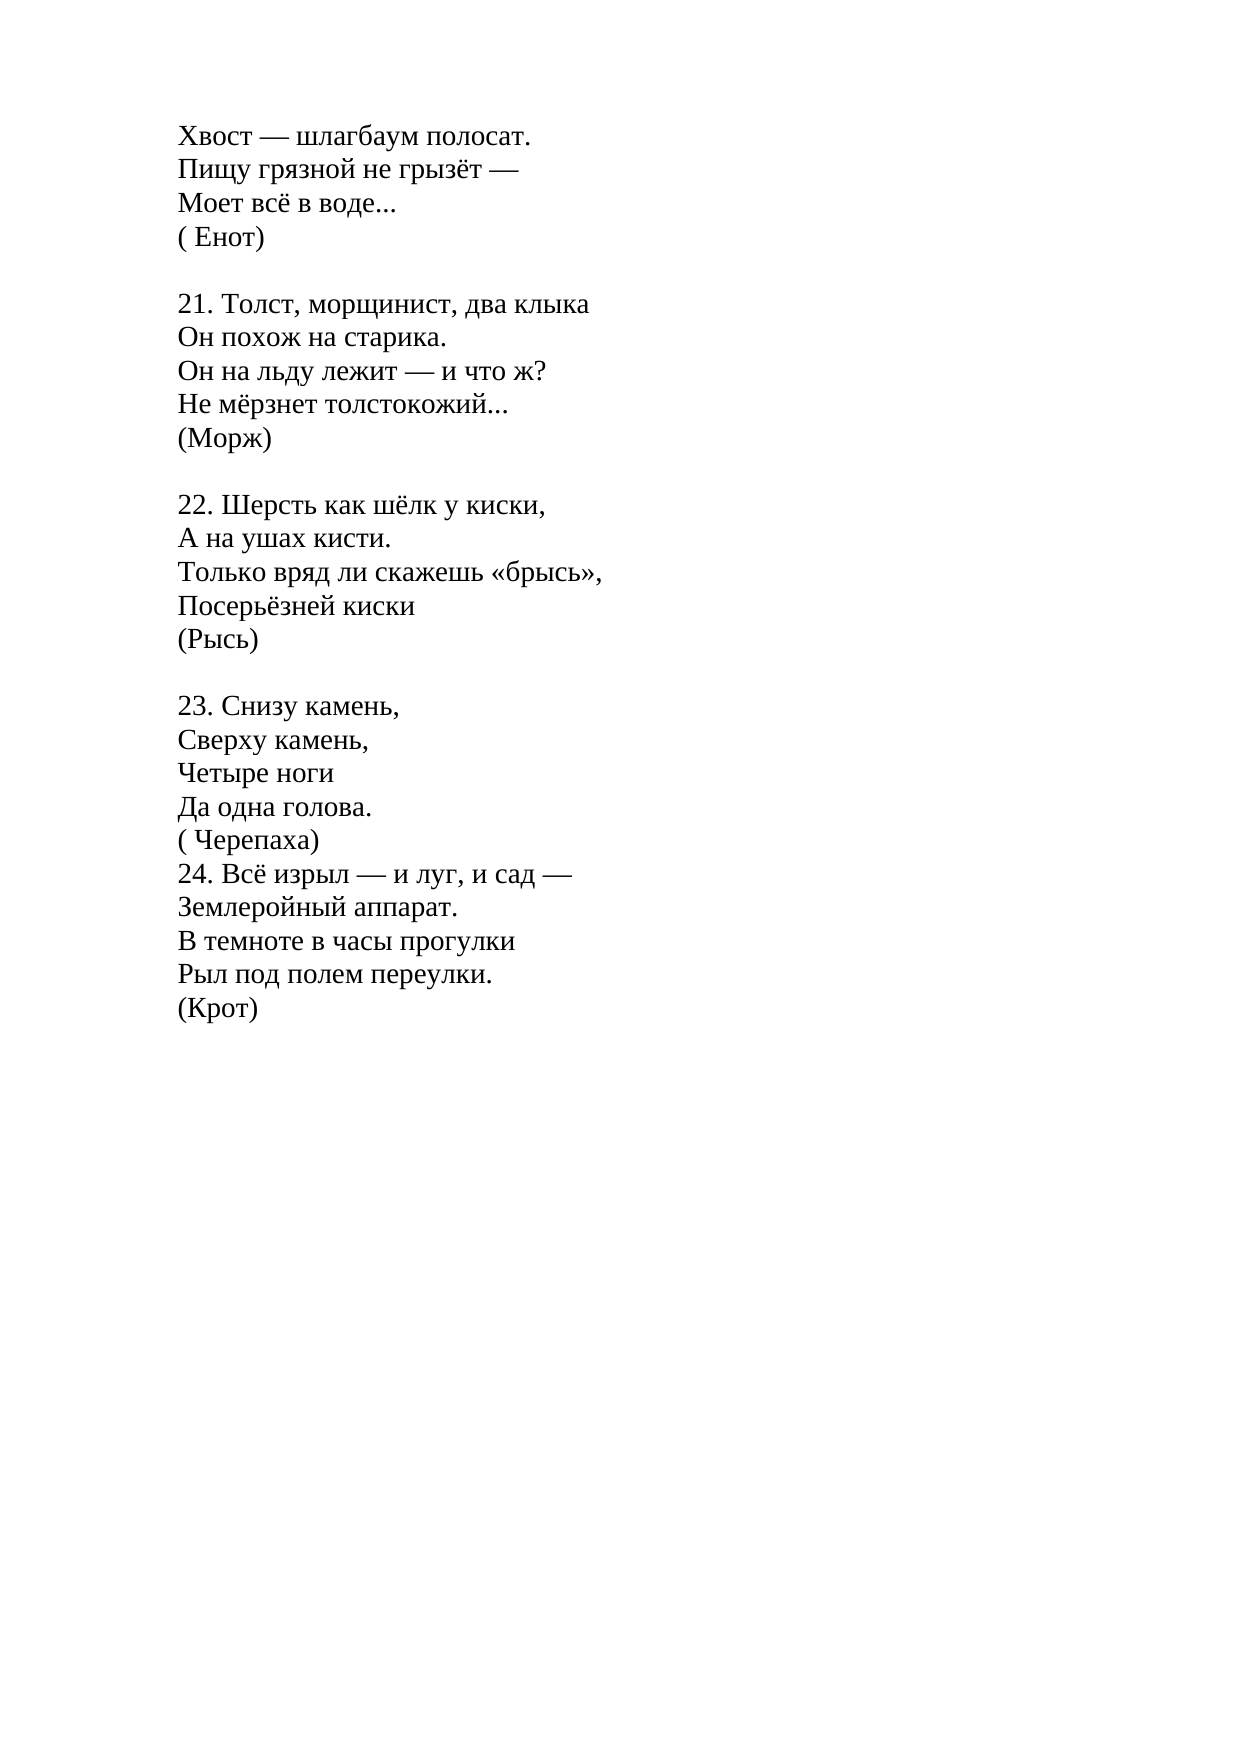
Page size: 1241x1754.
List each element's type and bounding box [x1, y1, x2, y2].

text [177, 118, 1152, 1119]
